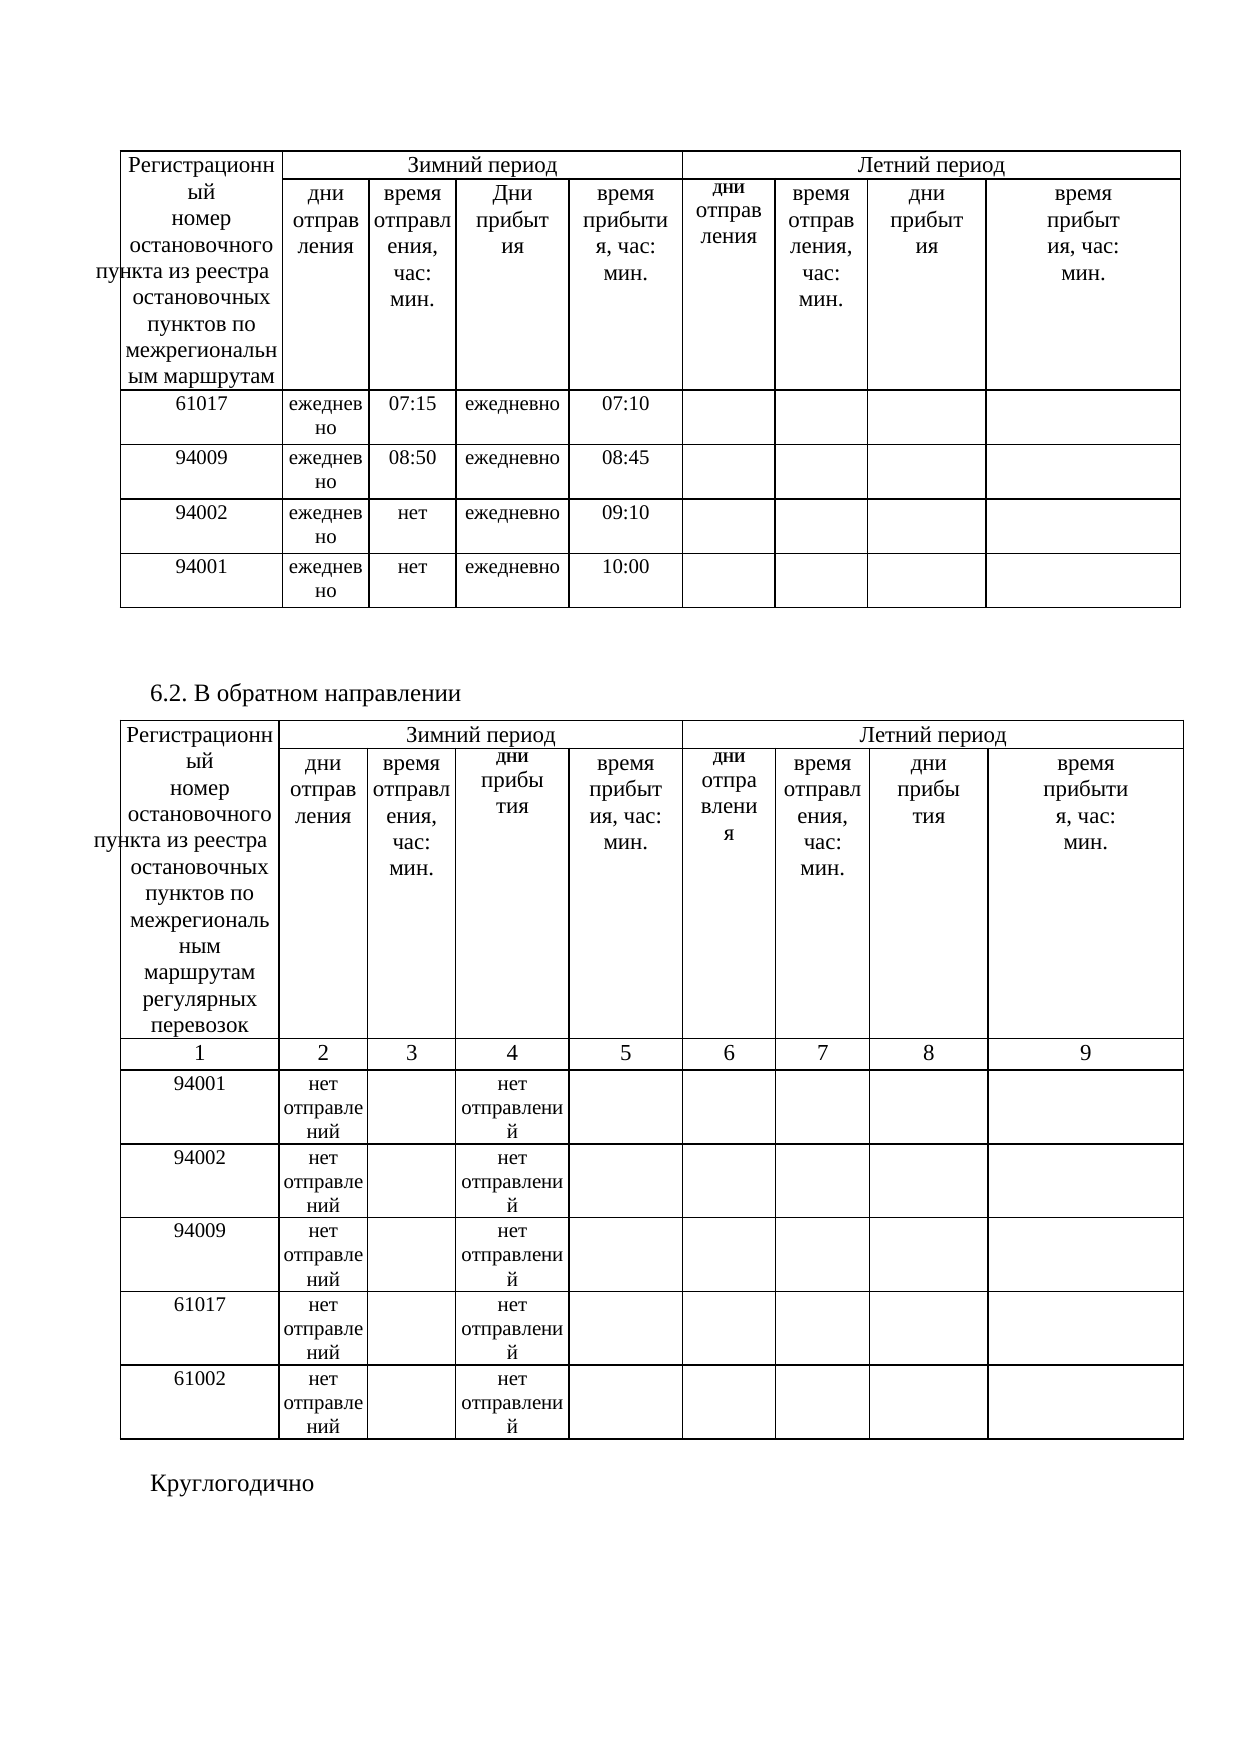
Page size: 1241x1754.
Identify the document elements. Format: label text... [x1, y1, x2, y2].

table_cell дни прибыт ия [868, 180, 985, 389]
table_cell ежедневно [283, 391, 368, 444]
table_cell [776, 1145, 869, 1217]
table_cell 94001 [121, 554, 282, 607]
table_cell [987, 554, 1180, 607]
table_cell [870, 1071, 987, 1143]
table_cell [868, 554, 985, 607]
table_cell 07:15 [370, 391, 455, 444]
table_cell время отправл ения, час: мин. [776, 749, 869, 1037]
table_cell время прибыти я, час: мин. [570, 180, 682, 389]
table_cell время прибыти я, час: мин. [989, 749, 1183, 1037]
table_cell [776, 1218, 869, 1291]
table_cell [868, 500, 985, 552]
table_cell 7 [776, 1039, 869, 1069]
table_cell 5 [570, 1039, 682, 1069]
table_cell [989, 1218, 1183, 1291]
table_cell 6 [683, 1039, 775, 1069]
table_header Летний период [683, 721, 1183, 747]
table_cell [570, 1218, 682, 1291]
table_cell [683, 1071, 775, 1143]
table_cell [989, 1292, 1183, 1364]
table_cell ежедневно [283, 554, 368, 607]
table_cell нет отправлений [280, 1366, 367, 1438]
table_cell время отправ ления, час: мин. [776, 180, 867, 389]
table_cell [987, 391, 1180, 444]
table_cell 08:50 [370, 445, 455, 498]
table_cell 3 [368, 1039, 455, 1069]
table_cell 07:10 [570, 391, 682, 444]
table_cell нет [370, 500, 455, 552]
table_cell ежедневно [283, 500, 368, 552]
table_cell [570, 1145, 682, 1217]
table_header Зимний период [280, 721, 682, 747]
table_cell время отправл ения, час: мин. [370, 180, 455, 389]
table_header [121, 152, 282, 389]
table_cell [870, 1292, 987, 1364]
table_cell [683, 500, 774, 552]
table_cell 08:45 [570, 445, 682, 498]
table_cell Дни прибыт ия [457, 180, 568, 389]
table_cell 10:00 [570, 554, 682, 607]
table_cell ДНИ прибы тия [456, 749, 568, 1037]
table_cell [989, 1366, 1183, 1438]
table_cell 1 [121, 1039, 278, 1069]
table_cell [776, 1071, 869, 1143]
table_cell ежедневно [283, 445, 368, 498]
table_cell [368, 1366, 455, 1438]
table_header Регистрационный номер остановочного пункта из реестра остановочных пунктов по межрегиональным маршрутам регулярных перевозок [121, 721, 278, 1037]
table_cell ежедневно [457, 554, 568, 607]
table_cell 94009 [121, 445, 282, 498]
table_cell ежедневно [457, 445, 568, 498]
table_cell [987, 500, 1180, 552]
table_cell [368, 1145, 455, 1217]
table_cell [776, 445, 867, 498]
table_cell 61017 [121, 391, 282, 444]
table_cell ДНИ отпра влени я [683, 749, 775, 1037]
table_cell [987, 445, 1180, 498]
table_cell ДНИ отправ ления [683, 180, 774, 389]
table_cell [776, 500, 867, 552]
table_cell [776, 554, 867, 607]
table_cell [868, 445, 985, 498]
table_cell 09:10 [570, 500, 682, 552]
table_cell ежедневно [457, 500, 568, 552]
table_cell 9 [989, 1039, 1183, 1069]
table_cell [868, 391, 985, 444]
table_cell время отправл ения, час: мин. [368, 749, 455, 1037]
table_cell [570, 1071, 682, 1143]
table_cell нет отправлений [280, 1145, 367, 1217]
table_cell [776, 1366, 869, 1438]
table_cell нет отправлений [456, 1071, 568, 1143]
table_cell нет отправлений [456, 1366, 568, 1438]
table_cell [776, 1292, 869, 1364]
table_cell [683, 1145, 775, 1217]
table_cell дни отправ ления [280, 749, 367, 1037]
table_cell дни отправ ления [283, 180, 368, 389]
table_cell [870, 1218, 987, 1291]
table_cell нет отправлений [280, 1071, 367, 1143]
table_cell 2 [280, 1039, 367, 1069]
table_cell 94001 [121, 1071, 278, 1143]
table_cell 61002 [121, 1366, 278, 1438]
table_cell нет [370, 554, 455, 607]
table_header Зимний период [283, 152, 682, 178]
table_cell время прибыт ия, час: мин. [987, 180, 1180, 389]
table_cell нет отправлений [280, 1218, 367, 1291]
table_cell ежедневно [457, 391, 568, 444]
table_cell нет отправлений [456, 1292, 568, 1364]
table_cell [683, 391, 774, 444]
text Круглогодично [150, 1468, 1090, 1497]
table_cell [683, 1366, 775, 1438]
table_cell [683, 1218, 775, 1291]
table_cell [776, 391, 867, 444]
table_cell [683, 554, 774, 607]
table_cell 8 [870, 1039, 987, 1069]
table_cell нет отправлений [280, 1292, 367, 1364]
table_cell [989, 1145, 1183, 1217]
table_cell [368, 1292, 455, 1364]
table_cell нет отправлений [456, 1218, 568, 1291]
table_cell [368, 1071, 455, 1143]
table_cell 94009 [121, 1218, 278, 1291]
table_cell [870, 1366, 987, 1438]
table_cell нет отправлений [456, 1145, 568, 1217]
table_cell [368, 1218, 455, 1291]
table_cell [683, 1292, 775, 1364]
table_cell 94002 [121, 1145, 278, 1217]
table_cell 94002 [121, 500, 282, 552]
table_cell [989, 1071, 1183, 1143]
table_cell дни прибы тия [870, 749, 987, 1037]
table_cell [683, 445, 774, 498]
table_header Летний период [683, 152, 1180, 178]
table_cell 4 [456, 1039, 568, 1069]
table_cell 61017 [121, 1292, 278, 1364]
table_cell [570, 1292, 682, 1364]
table_cell [870, 1145, 987, 1217]
table_cell время прибыт ия, час: мин. [570, 749, 682, 1037]
text 6.2. В обратном направлении [150, 678, 1090, 707]
table_cell [570, 1366, 682, 1438]
